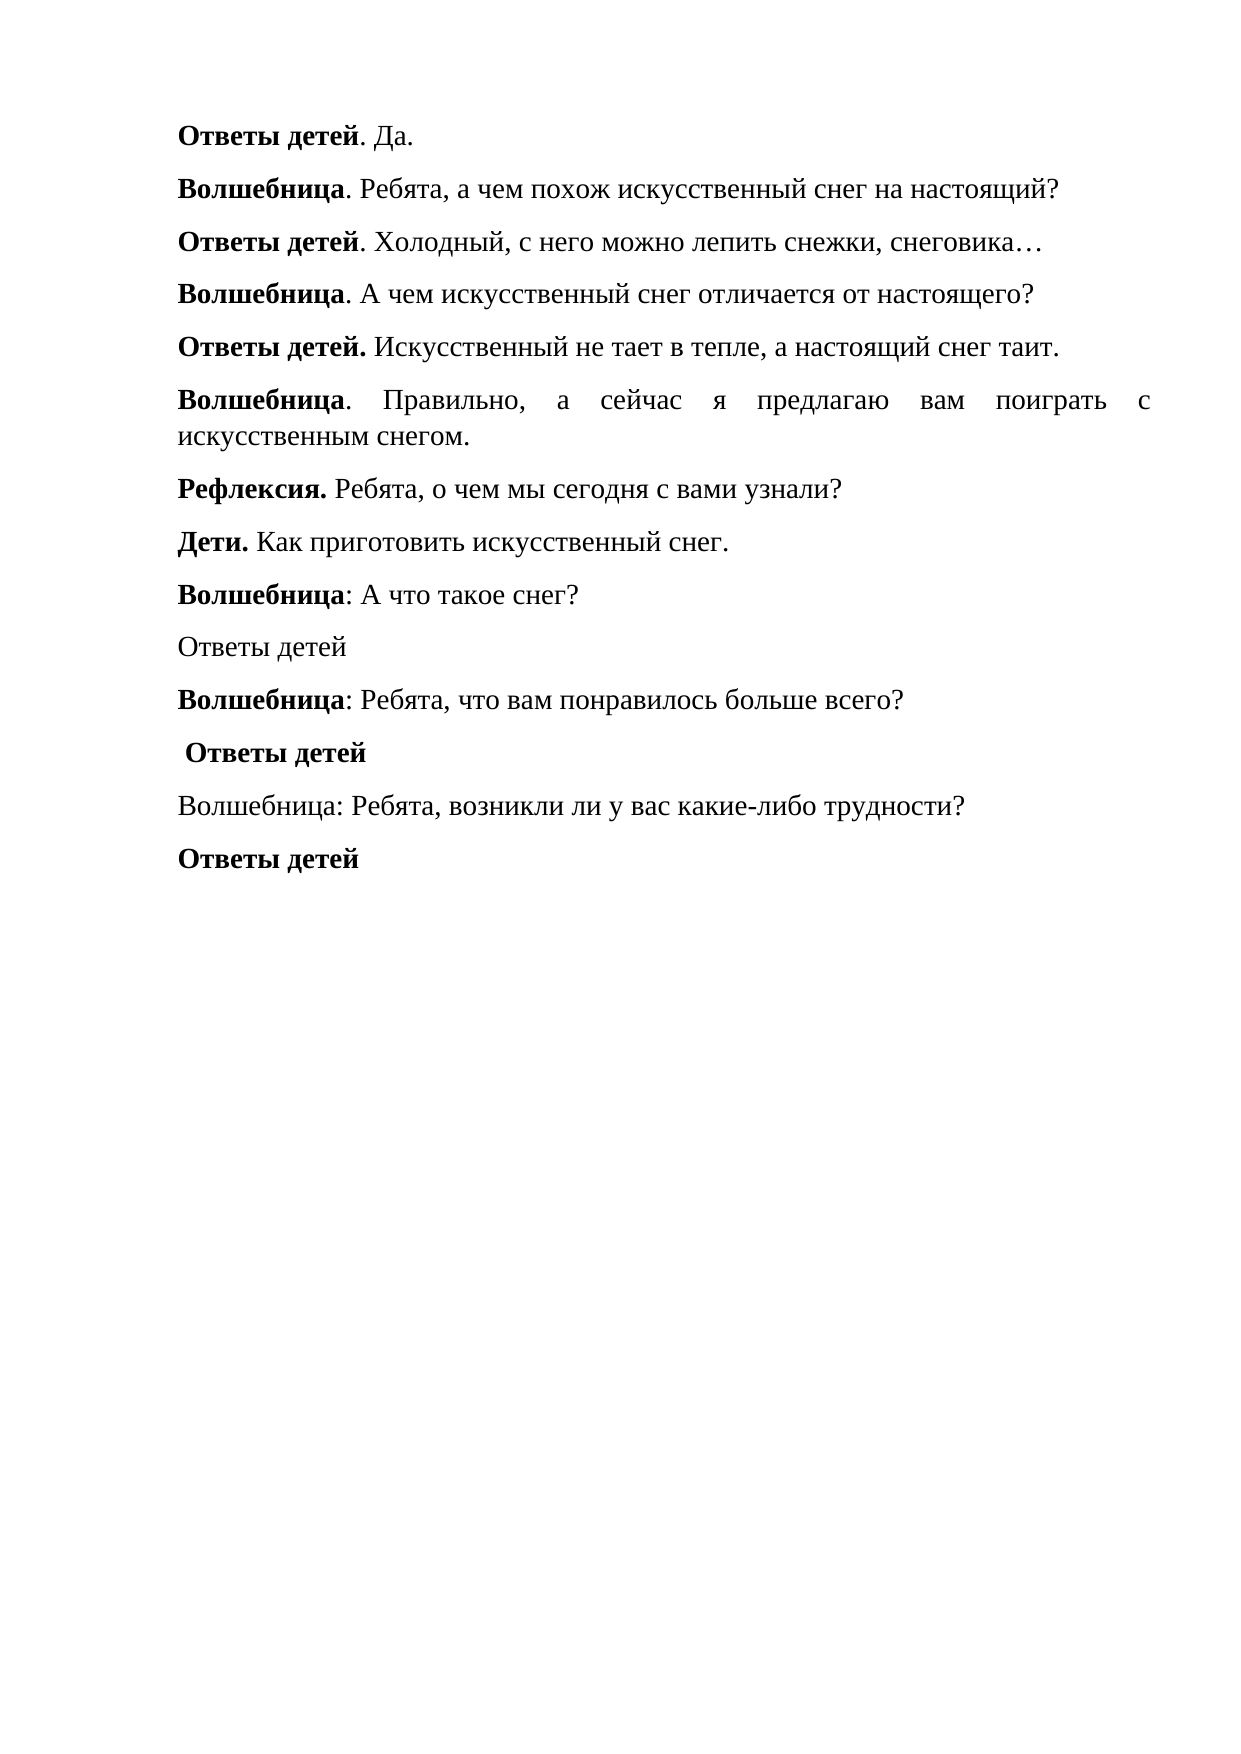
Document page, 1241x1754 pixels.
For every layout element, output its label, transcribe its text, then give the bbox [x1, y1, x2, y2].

text Дети. Как приготовить искусственный снег. [177, 524, 1152, 557]
text Волшебница. А чем искусственный снег отличается от настоящего? [177, 277, 1152, 310]
text Ответы детей. Холодный, с него можно лепить снежки, снеговика… [177, 224, 1152, 257]
text Ответы детей. Да. [177, 118, 1152, 152]
text Ответы детей [177, 735, 1152, 769]
text Волшебница: Ребята, что вам понравилось больше всего? [177, 682, 1152, 716]
text Ответы детей [177, 629, 1152, 663]
text Ответы детей [177, 841, 1152, 874]
text Волшебница: Ребята, возникли ли у вас какие-либо трудности? [177, 788, 1152, 822]
text Волшебница. Правильно, а сейчас я предлагаю вам поиграть с искусственным снегом. [177, 382, 1152, 452]
text Волшебница: А что такое снег? [177, 577, 1152, 610]
text Ответы детей. Искусственный не тает в тепле, а настоящий снег таит. [177, 329, 1152, 363]
text Волшебница. Ребята, а чем похож искусственный снег на настоящий? [177, 171, 1152, 204]
text Рефлексия. Ребята, о чем мы сегодня с вами узнали? [177, 471, 1152, 505]
